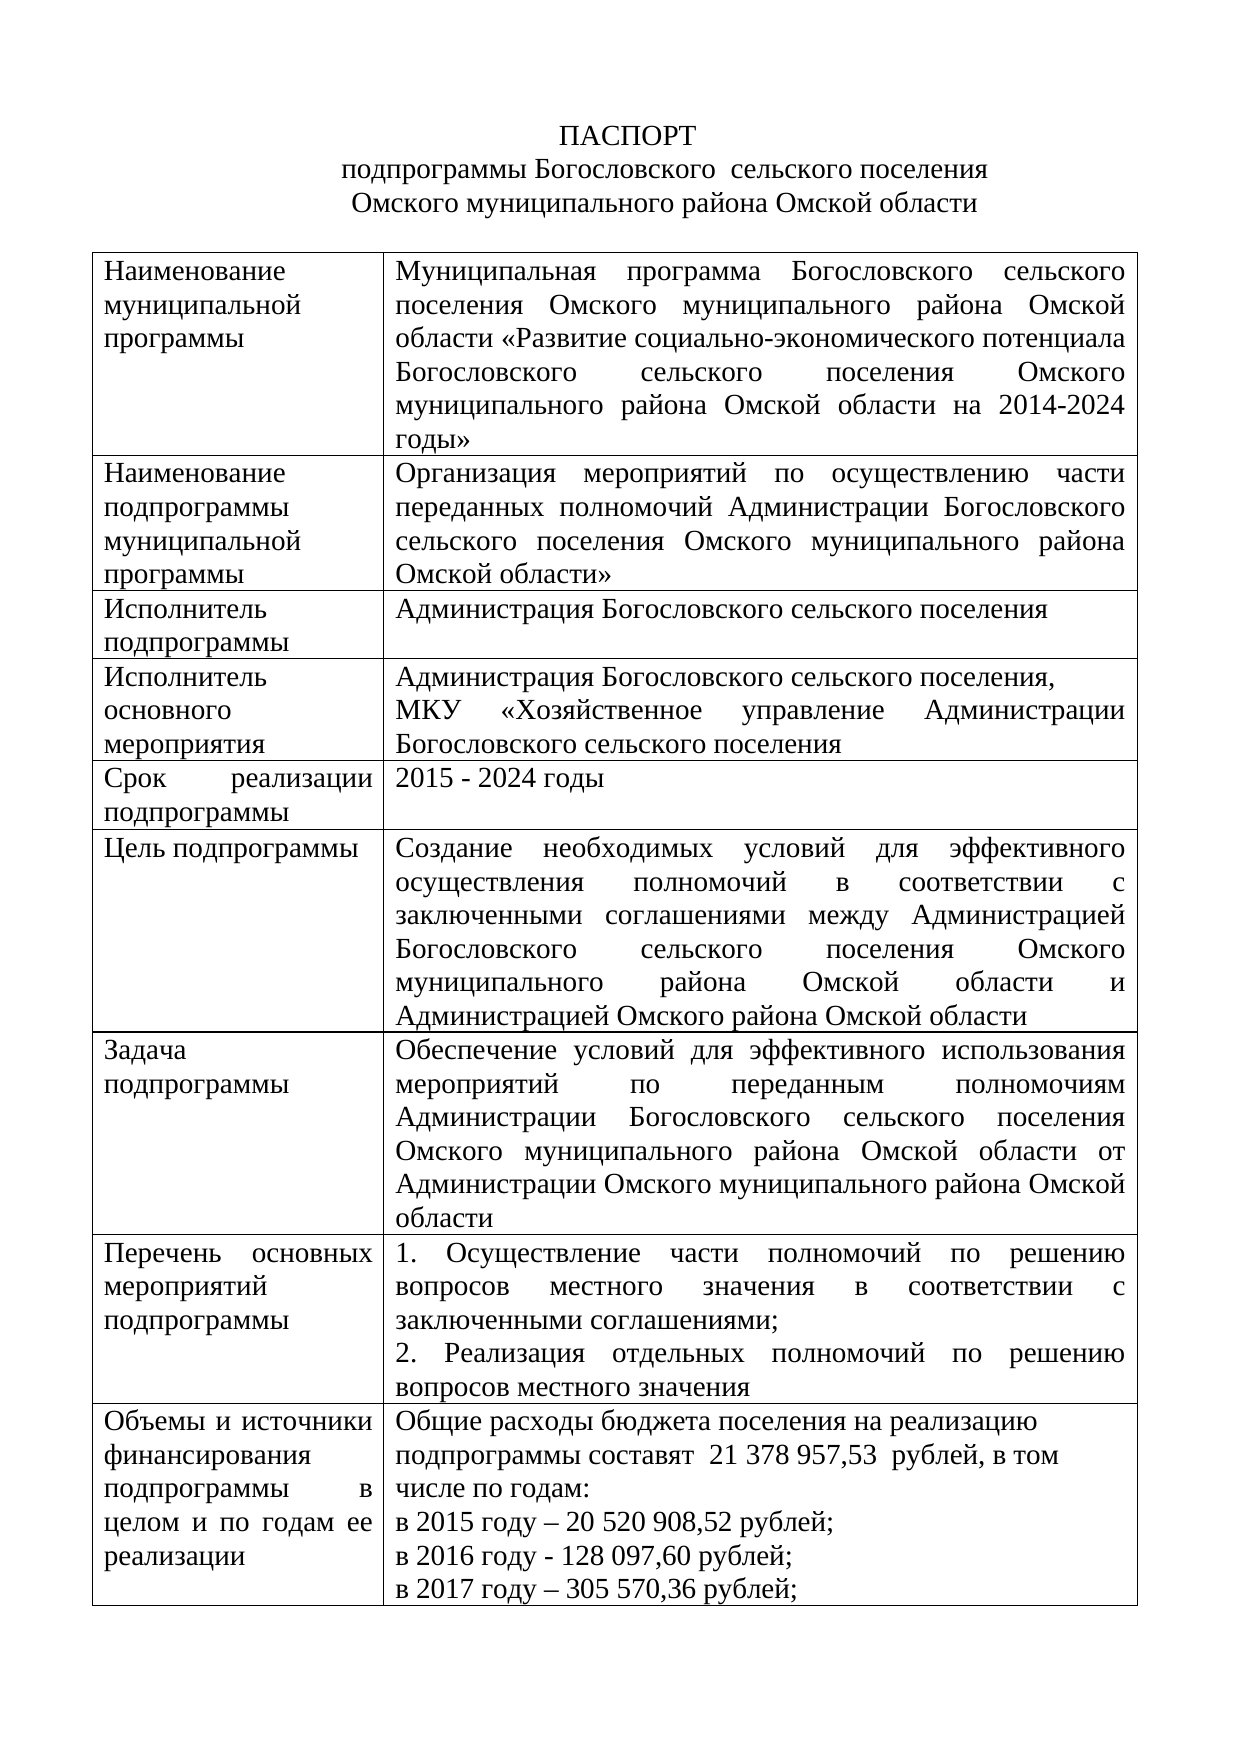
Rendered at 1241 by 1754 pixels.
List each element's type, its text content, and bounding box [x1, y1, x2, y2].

table_cell 1. Осуществление части полномочий по решению вопросов местного значения в соответствии с заключенными соглашениями; 2. Реализация отдельных полномочий по решению вопросов местного значения [384, 1235, 1137, 1402]
table_cell Задача подпрограммы [93, 1033, 383, 1234]
table_header Наименование муниципальной программы [93, 253, 383, 454]
table_cell Цель подпрограммы [93, 830, 383, 1031]
table_cell Срок реализации подпрограммы [93, 761, 383, 829]
text подпрограммы Богословского сельского поселения [103, 152, 1152, 185]
text ПАСПОРТ [103, 118, 1152, 152]
text Омского муниципального района Омской области [103, 185, 1152, 219]
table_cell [93, 1404, 383, 1605]
table_cell Обеспечение условий для эффективного использования мероприятий по переданным полномочиям Администрации Богословского сельского поселения Омского муниципального района Омской области от Администрации Омского муниципального района Омской области [384, 1033, 1137, 1234]
table_cell Создание необходимых условий для эффективного осуществления полномочий в соответствии с заключенными соглашениями между Администрацией Богословского сельского поселения Омского муниципального района Омской области и Администрацией Омского района Омской области [384, 830, 1137, 1031]
table_cell Исполнитель подпрограммы [93, 591, 383, 658]
table_cell 2015 - 2024 годы [384, 761, 1137, 829]
table_cell Администрация Богословского сельского поселения, МКУ «Хозяйственное управление Администрации Богословского сельского поселения [384, 659, 1137, 759]
table_cell Исполнитель основного мероприятия [93, 659, 383, 759]
table_cell Наименование подпрограммы муниципальной программы [93, 456, 383, 590]
table_cell Администрация Богословского сельского поселения [384, 591, 1137, 658]
table_cell Организация мероприятий по осуществлению части переданных полномочий Администрации Богословского сельского поселения Омского муниципального района Омской области» [384, 456, 1137, 590]
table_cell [384, 1404, 1137, 1605]
table_cell Перечень основных мероприятий подпрограммы [93, 1235, 383, 1402]
table_header Муниципальная программа Богословского сельского поселения Омского муниципального района Омской области «Развитие социально-экономического потенциала Богословского сельского поселения Омского муниципального района Омской области на 2014-2024 годы» [384, 253, 1137, 454]
